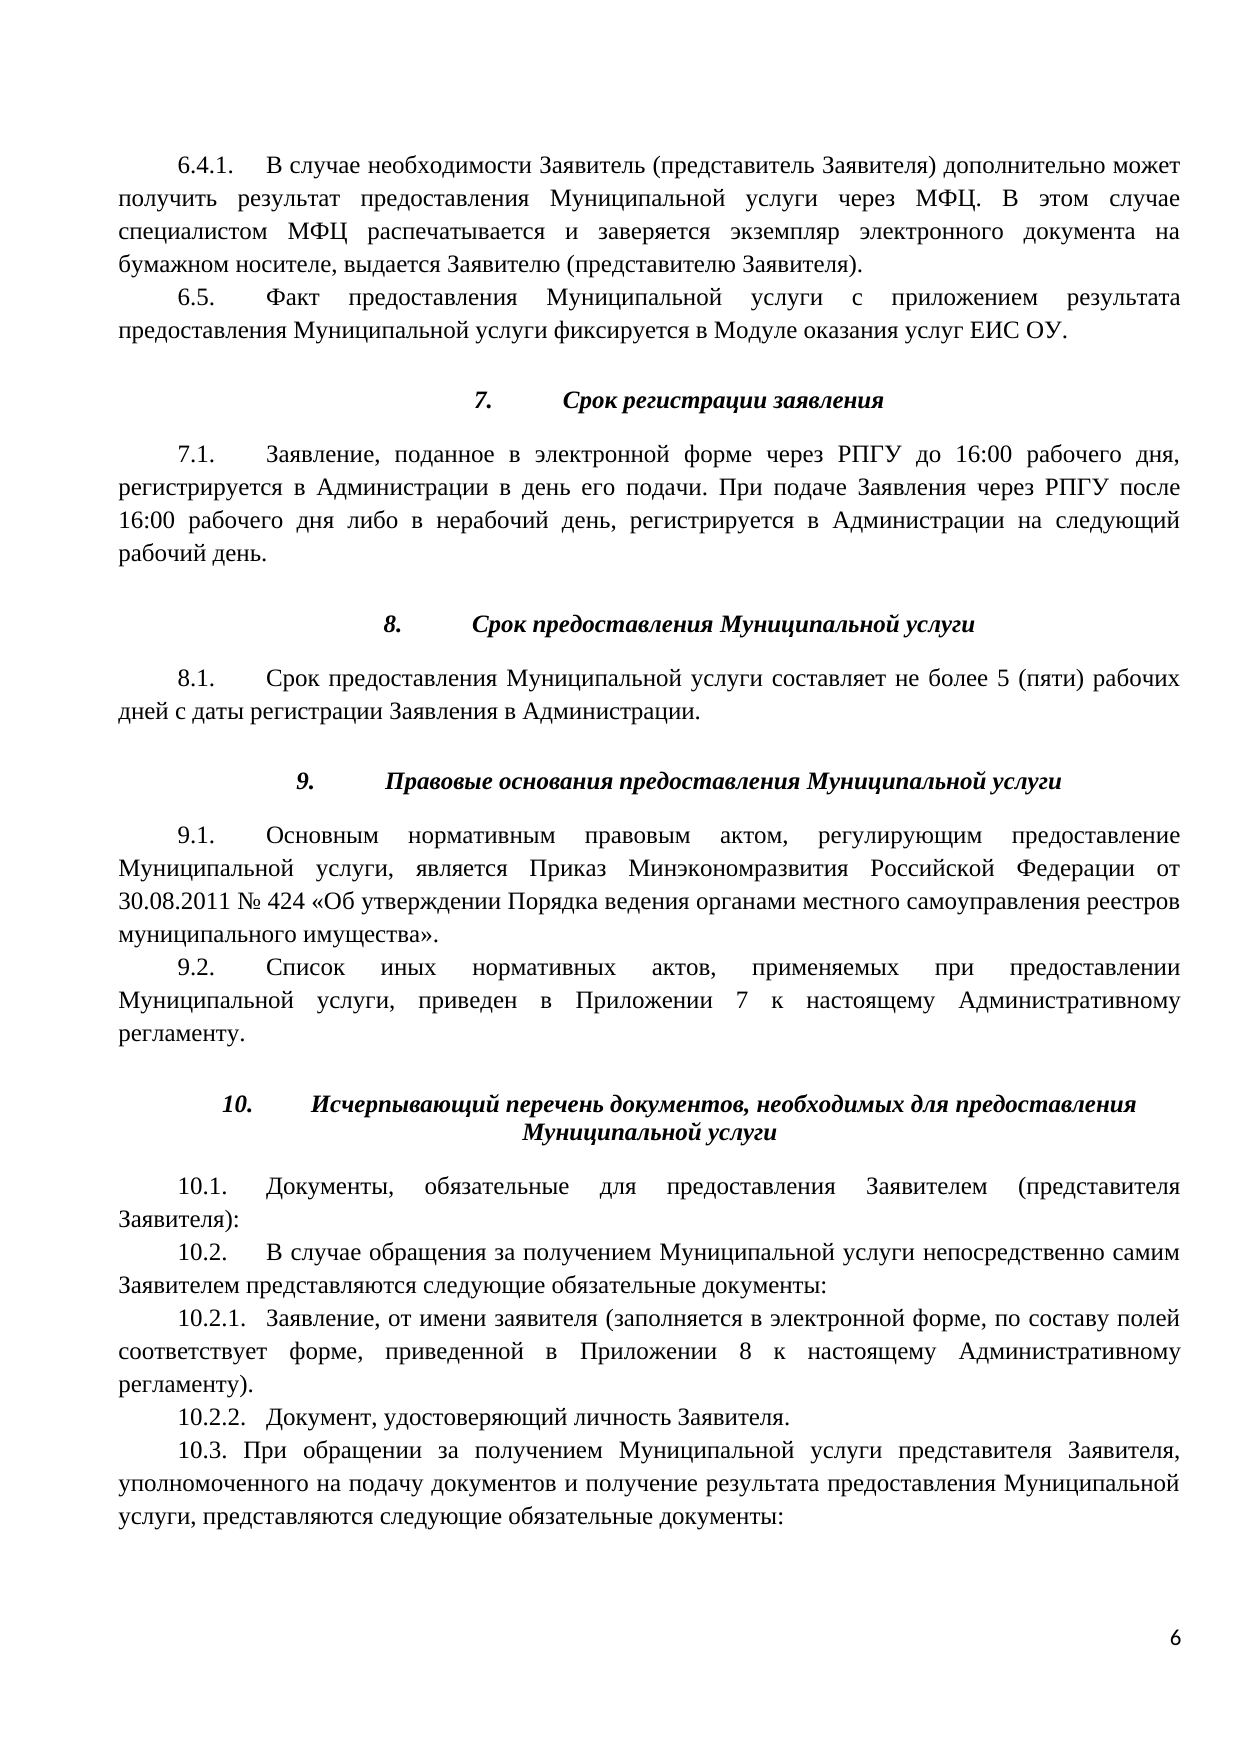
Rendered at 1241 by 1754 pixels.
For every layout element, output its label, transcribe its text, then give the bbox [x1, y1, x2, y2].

text В случае необходимости Заявитель (представитель Заявителя) дополнительно может получить результат предоставления Муниципальной услуги через МФЦ. В этом случае специалистом МФЦ распечатывается и заверяется экземпляр электронного документа на бумажном носителе, выдается Заявителю (представителю Заявителя). [118, 150, 1181, 278]
text Правовые основания предоставления Муниципальной услуги [118, 766, 1181, 795]
list 10.3. При обращении за получением Муниципальной услуги представителя Заявителя, уполномоченного на подачу документов и получение результата предоставления Муниципальной услуги, представляются следующие обязательные документы: [118, 1435, 1181, 1530]
text Основным нормативным правовым актом, регулирующим предоставление Муниципальной услуги, является Приказ Минэкономразвития Российской Федерации от 30.08.2011 № 424 «Об утверждении Порядка ведения органами местного самоуправления реестров муниципального имущества». [118, 820, 1181, 948]
text Факт предоставления Муниципальной услуги с приложением результата предоставления Муниципальной услуги фиксируется в Модуле оказания услуг ЕИС ОУ. [118, 282, 1181, 344]
text Исчерпывающий перечень документов, необходимых для предоставления Муниципальной услуги [118, 1089, 1181, 1146]
list 10.2.1. Заявление, от имени заявителя (заполняется в электронной форме, по составу полей соответствует форме, приведенной в Приложении 8 к настоящему Административному регламенту). [118, 1303, 1181, 1398]
list 10.2.2. Документ, удостоверяющий личность Заявителя. [118, 1402, 1181, 1431]
text Срок предоставления Муниципальной услуги составляет не более 5 (пяти) рабочих дней с даты регистрации Заявления в Администрации. [118, 663, 1181, 724]
text Документы, обязательные для предоставления Заявителем (представителя Заявителя): [118, 1171, 1181, 1233]
text Срок предоставления Муниципальной услуги [118, 609, 1181, 638]
text Срок регистрации заявления [118, 386, 1181, 414]
text Заявление, поданное в электронной форме через РПГУ до 16:00 рабочего дня, регистрируется в Администрации в день его подачи. При подаче Заявления через РПГУ после 16:00 рабочего дня либо в нерабочий день, регистрируется в Администрации на следующий рабочий день. [118, 439, 1181, 567]
text В случае обращения за получением Муниципальной услуги непосредственно самим Заявителем представляются следующие обязательные документы: [118, 1237, 1181, 1299]
text Список иных нормативных актов, применяемых при предоставлении Муниципальной услуги, приведен в Приложении 7 к настоящему Административному регламенту. [118, 952, 1181, 1047]
